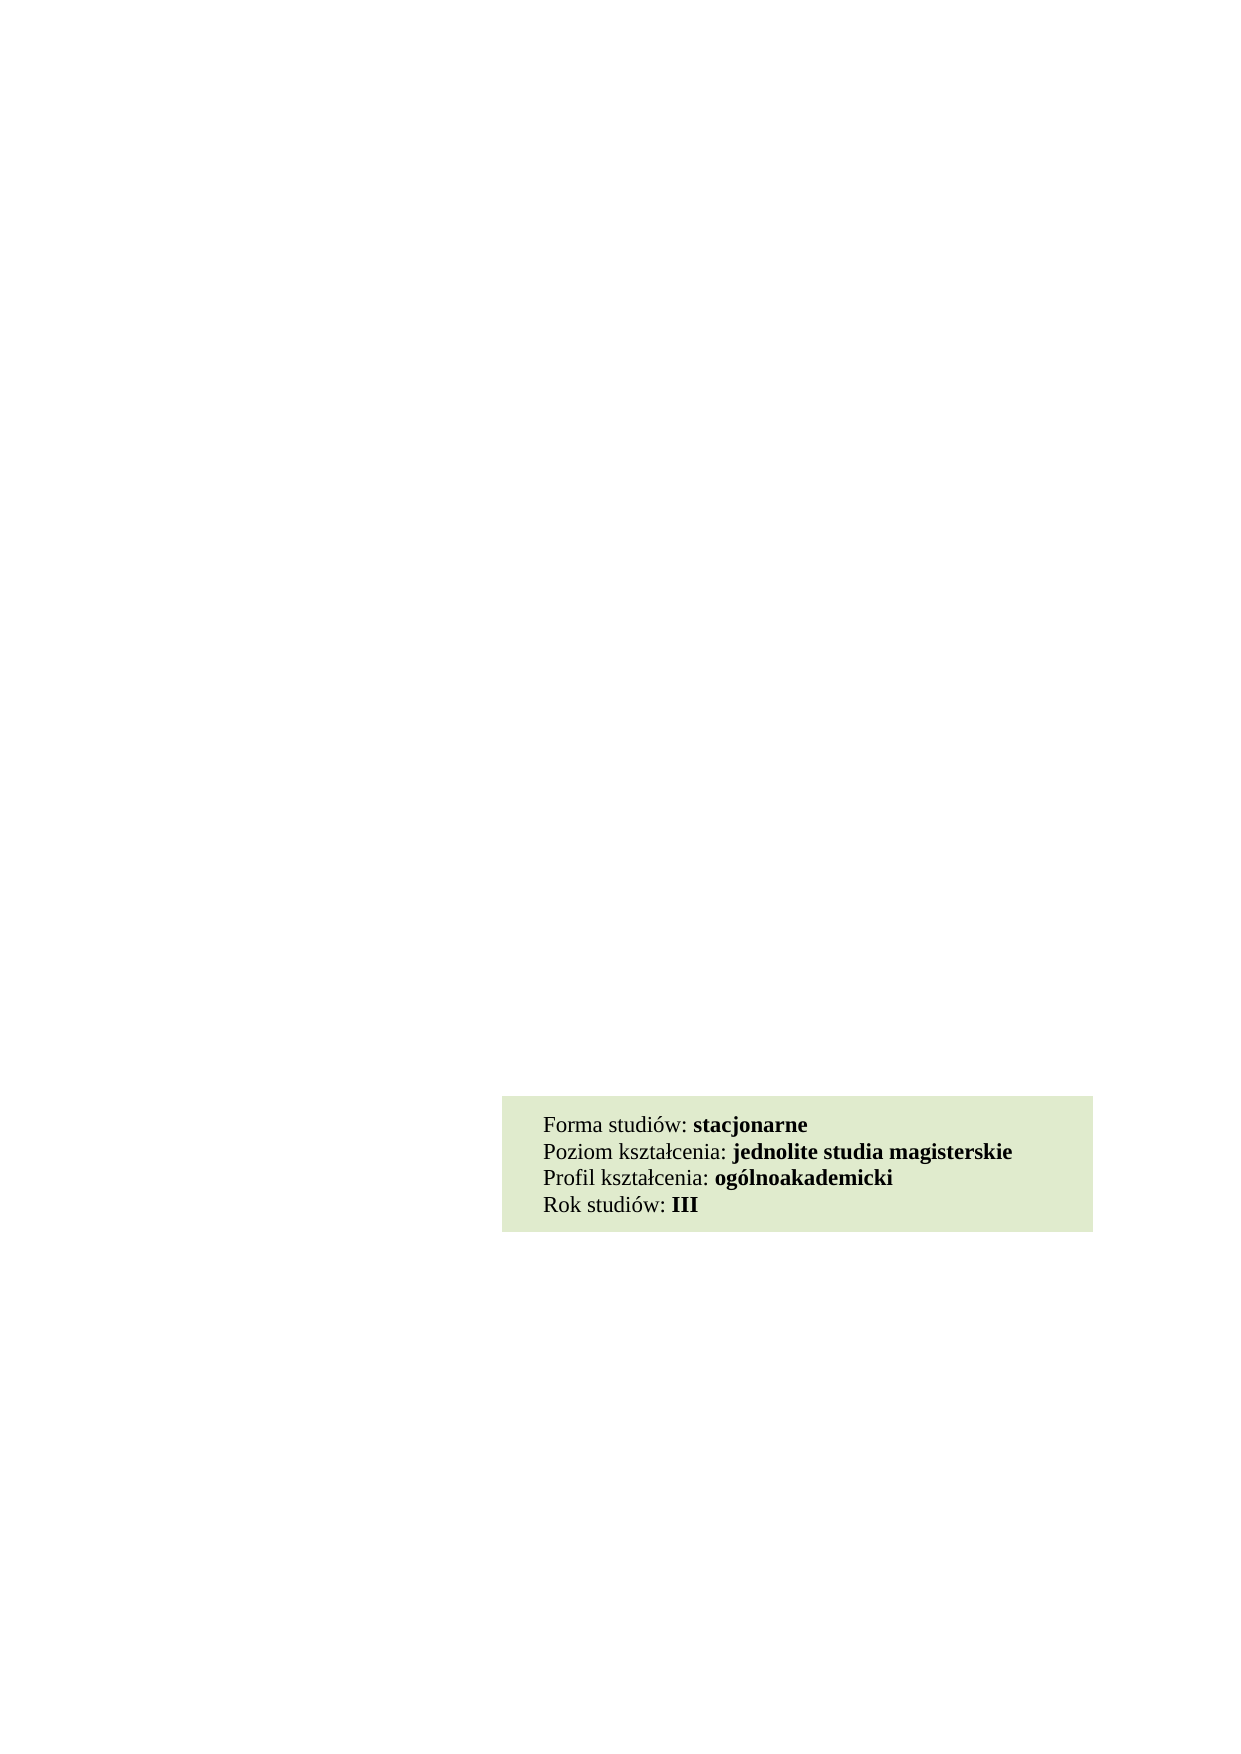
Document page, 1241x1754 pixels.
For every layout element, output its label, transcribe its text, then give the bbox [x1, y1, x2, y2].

table_header Forma studiów: stacjonarne Poziom kształcenia: jednolite studia magisterskie Profil kształcenia: ogólnoakademicki Rok studiów: III [502, 1096, 1093, 1232]
